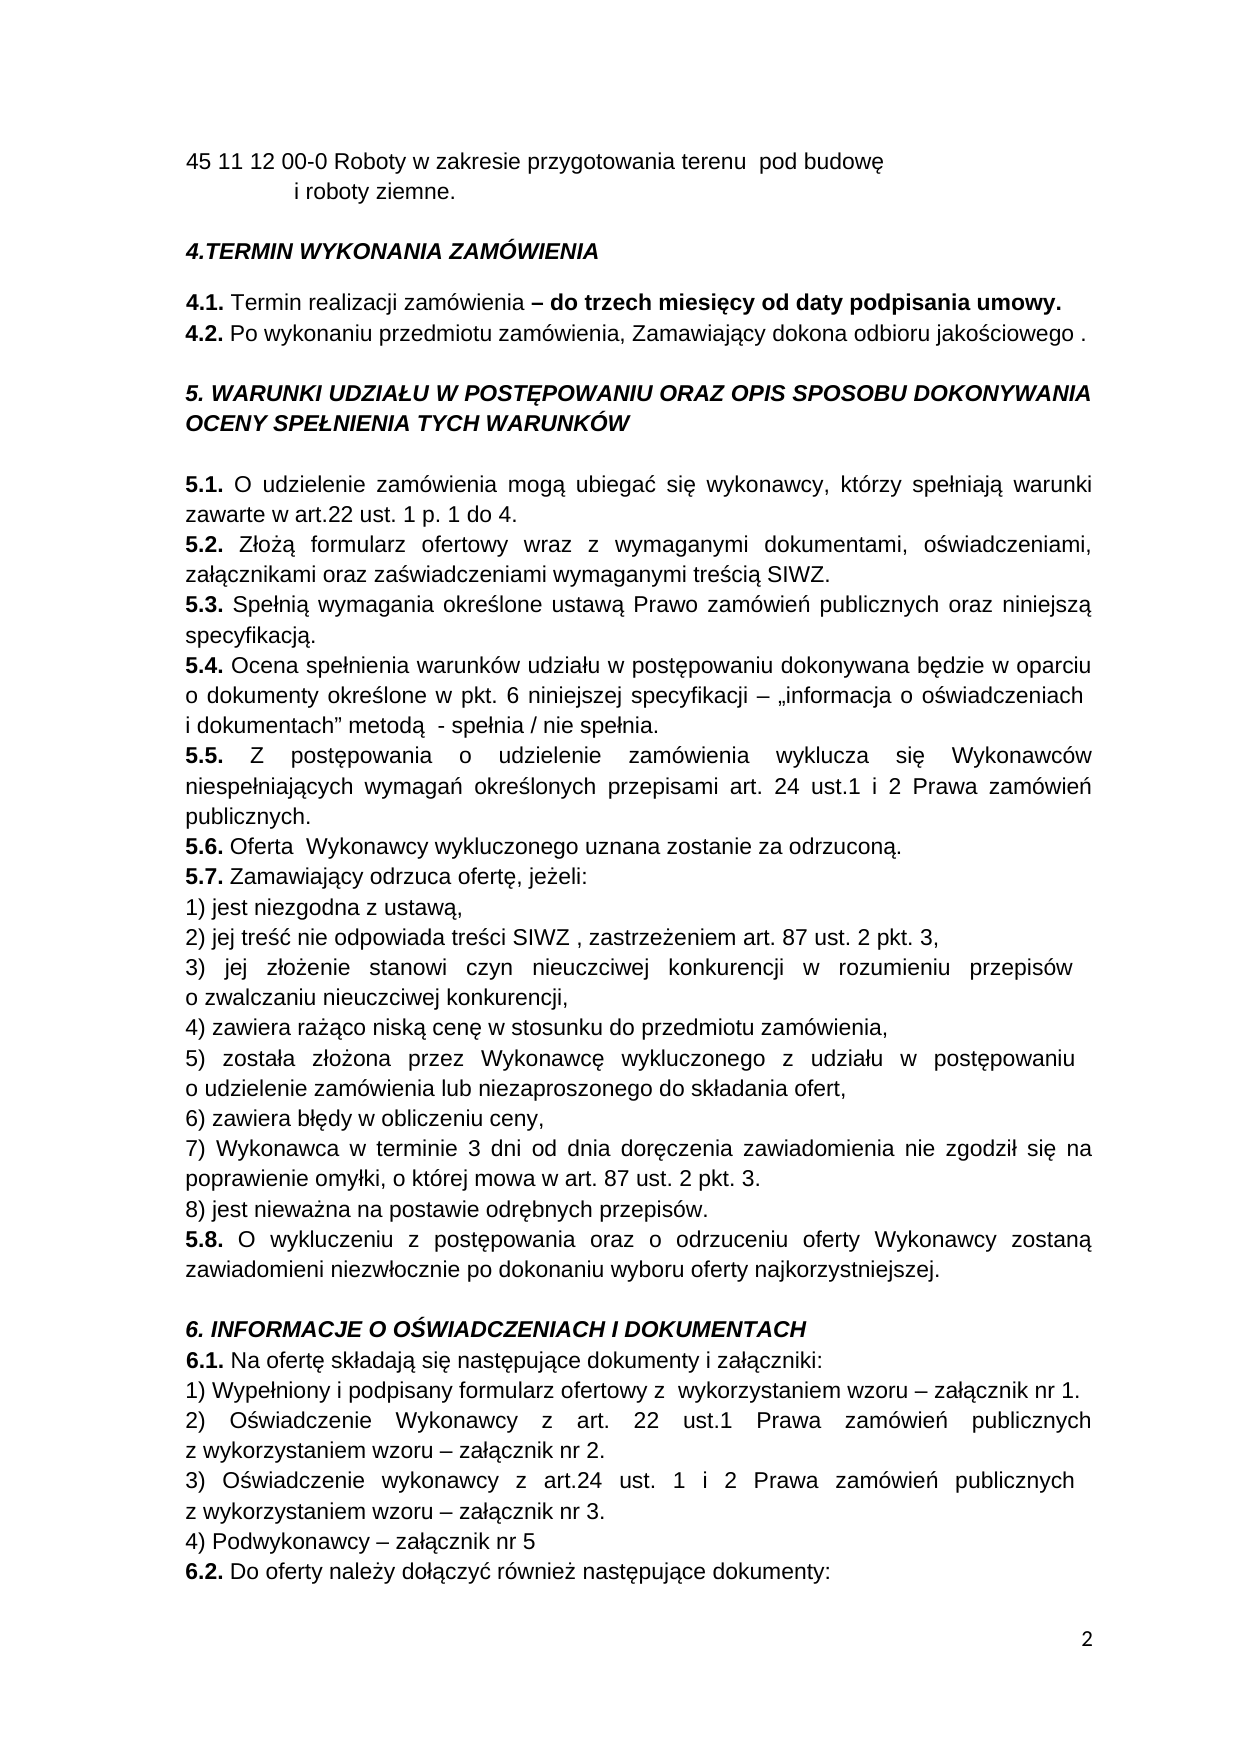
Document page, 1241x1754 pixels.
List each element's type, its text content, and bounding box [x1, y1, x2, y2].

text 1) jest niezgodna z ustawą, [185, 893, 1093, 920]
text 3) jej złożenie stanowi czyn nieuczciwej konkurencji w rozumieniu przepisów o zwalczaniu nieuczciwej konkurencji, [185, 954, 1093, 1010]
text 5. WARUNKI UDZIAŁU W POSTĘPOWANIU ORAZ OPIS SPOSOBU DOKONYWANIA OCENY SPEŁNIENIA TYCH WARUNKÓW [185, 380, 1093, 436]
text 5.2. Złożą formularz ofertowy wraz z wymaganymi dokumentami, oświadczeniami, załącznikami oraz zaświadczeniami wymaganymi treścią SIWZ. [185, 531, 1093, 587]
text 5.1. O udzielenie zamówienia mogą ubiegać się wykonawcy, którzy spełniają warunki zawarte w art.22 ust. 1 p. 1 do 4. [185, 471, 1093, 527]
text 6) zawiera błędy w obliczeniu ceny, [185, 1105, 1093, 1131]
text 4) zawiera rażąco niską cenę w stosunku do przedmiotu zamówienia, [185, 1014, 1093, 1041]
text 6.2. Do oferty należy dołączyć również następujące dokumenty: [185, 1558, 1093, 1584]
text 4.TERMIN WYKONANIA ZAMÓWIENIA [148, 238, 1093, 264]
text 5) została złożona przez Wykonawcę wykluczonego z udziału w postępowaniu o udzielenie zamówienia lub niezaproszonego do składania ofert, [185, 1044, 1093, 1101]
text 2) jej treść nie odpowiada treści SIWZ , zastrzeżeniem art. 87 ust. 2 pkt. 3, [185, 924, 1093, 950]
text 1) Wypełniony i podpisany formularz ofertowy z wykorzystaniem wzoru – załącznik nr 1. [185, 1377, 1093, 1403]
text 5.6. Oferta Wykonawcy wykluczonego uznana zostanie za odrzuconą. [185, 833, 1093, 859]
text 5.7. Zamawiający odrzuca ofertę, jeżeli: [185, 863, 1093, 889]
text 4.2. Po wykonaniu przedmiotu zamówienia, Zamawiający dokona odbioru jakościowego . [185, 319, 1093, 346]
text 6. INFORMACJE O OŚWIADCZENIACH I DOKUMENTACH [185, 1316, 1093, 1343]
text 2) Oświadczenie Wykonawcy z art. 22 ust.1 Prawa zamówień publicznych z wykorzystaniem wzoru – załącznik nr 2. [185, 1407, 1093, 1463]
text 4.1. Termin realizacji zamówienia – do trzech miesięcy od daty podpisania umowy. [148, 289, 1093, 316]
text 5.4. Ocena spełnienia warunków udziału w postępowaniu dokonywana będzie w oparciu o dokumenty określone w pkt. 6 niniejszej specyfikacji – „informacja o oświadczeniach i dokumentach” metodą - spełnia / nie spełnia. [185, 652, 1093, 738]
text 5.5. Z postępowania o udzielenie zamówienia wyklucza się Wykonawców niespełniających wymagań określonych przepisami art. 24 ust.1 i 2 Prawa zamówień publicznych. [185, 742, 1093, 829]
text 5.3. Spełnią wymagania określone ustawą Prawo zamówień publicznych oraz niniejszą specyfikacją. [185, 591, 1093, 648]
text 7) Wykonawca w terminie 3 dni od dnia doręczenia zawiadomienia nie zgodził się na poprawienie omyłki, o której mowa w art. 87 ust. 2 pkt. 3. [185, 1135, 1093, 1192]
text 4) Podwykonawcy – załącznik nr 5 [185, 1528, 1093, 1554]
text 45 11 12 00-0 Roboty w zakresie przygotowania terenu pod budowę i roboty ziemne. [148, 148, 1093, 204]
text 6.1. Na ofertę składają się następujące dokumenty i załączniki: [148, 1347, 1093, 1373]
text 3) Oświadczenie wykonawcy z art.24 ust. 1 i 2 Prawa zamówień publicznych z wykorzystaniem wzoru – załącznik nr 3. [185, 1467, 1093, 1524]
text 5.8. O wykluczeniu z postępowania oraz o odrzuceniu oferty Wykonawcy zostaną zawiadomieni niezwłocznie po dokonaniu wyboru oferty najkorzystniejszej. [185, 1226, 1093, 1282]
text 8) jest nieważna na postawie odrębnych przepisów. [185, 1196, 1093, 1222]
